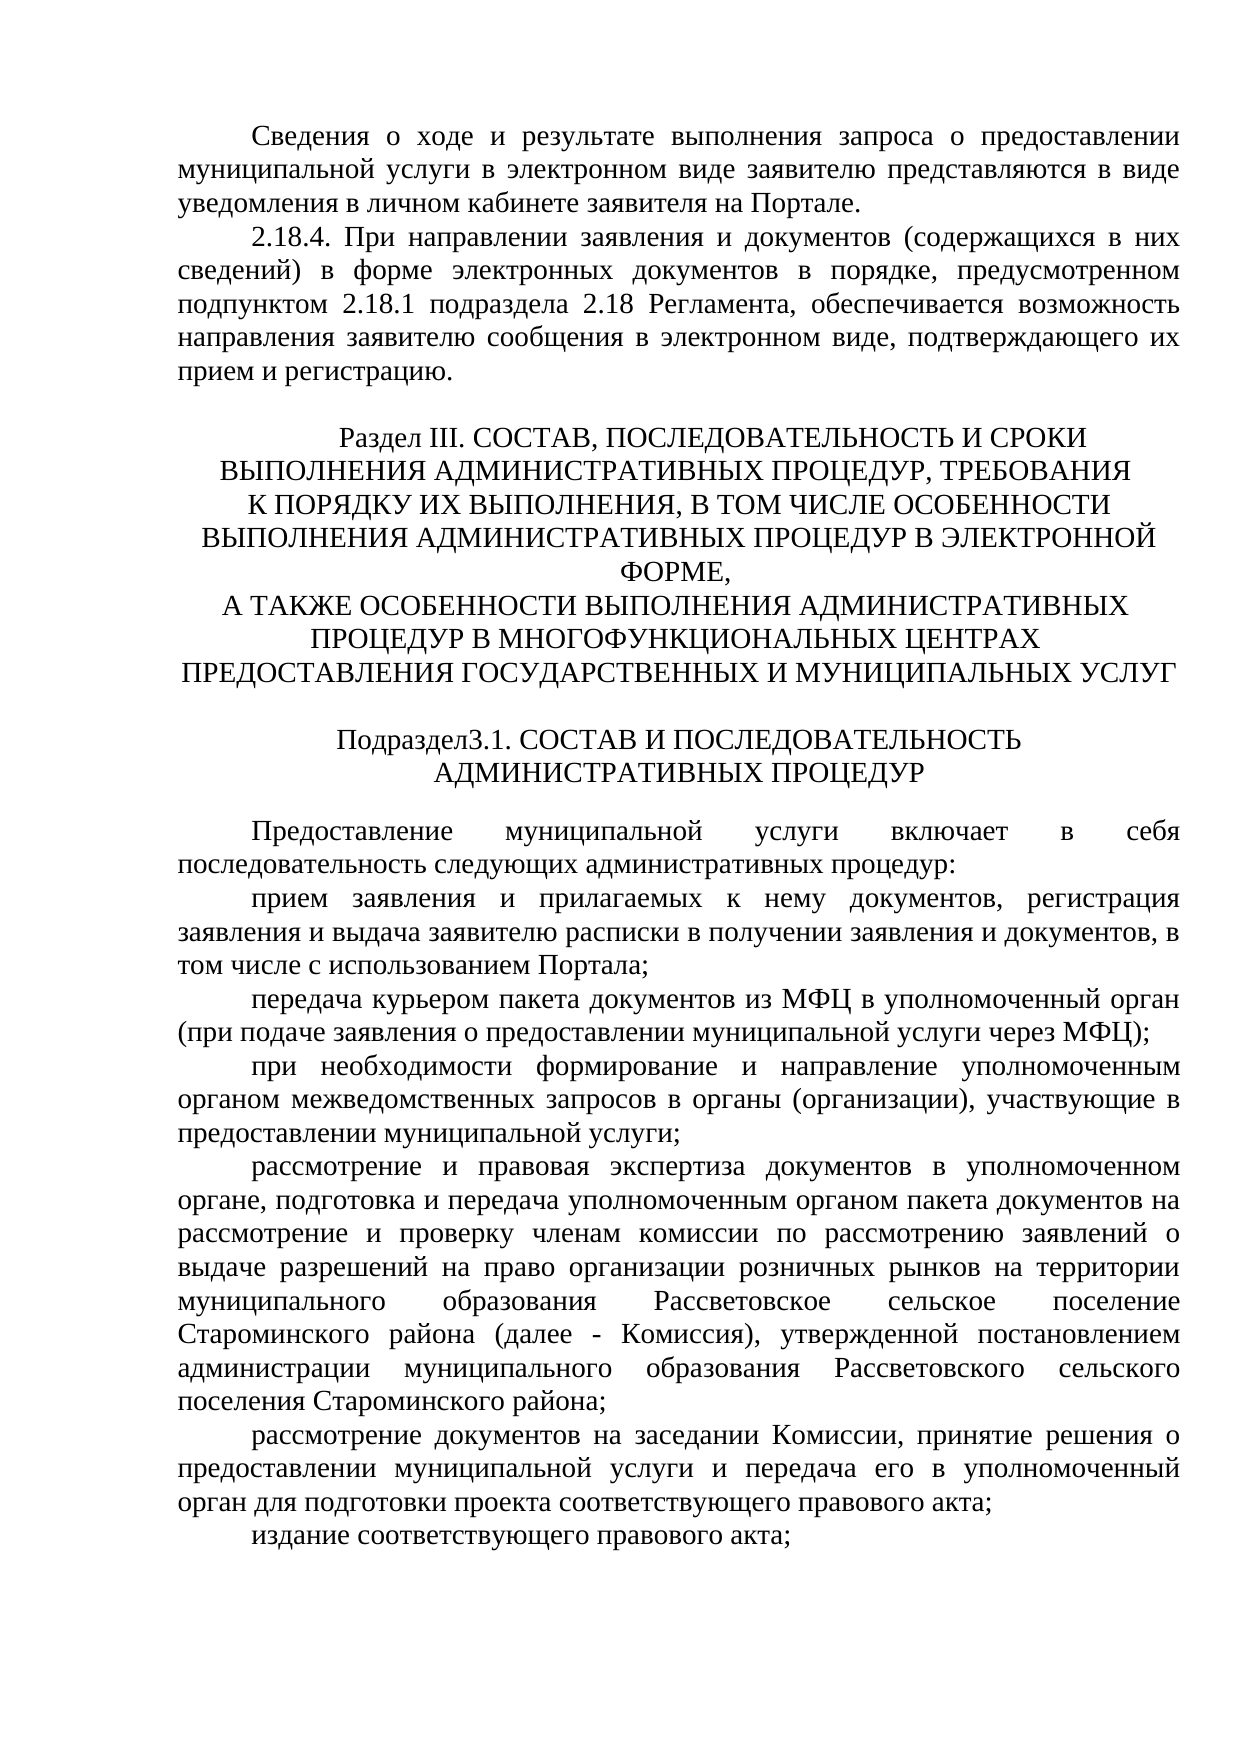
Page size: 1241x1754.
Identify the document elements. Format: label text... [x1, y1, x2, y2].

text при необходимости формирование и направление уполномоченным органом межведомственных запросов в органы (организации), участвующие в предоставлении муниципальной услуги; [177, 1048, 1181, 1148]
text передача курьером пакета документов из МФЦ в уполномоченный орган (при подаче заявления о предоставлении муниципальной услуги через МФЦ); [177, 981, 1181, 1048]
text Раздел III. СОСТАВ, ПОСЛЕДОВАТЕЛЬНОСТЬ И СРОКИ ВЫПОЛНЕНИЯ АДМИНИСТРАТИВНЫХ ПРОЦЕДУР, ТРЕБОВАНИЯ К ПОРЯДКУ ИХ ВЫПОЛНЕНИЯ, В ТОМ ЧИСЛЕ ОСОБЕННОСТИ ВЫПОЛНЕНИЯ АДМИНИСТРАТИВНЫХ ПРОЦЕДУР В ЭЛЕКТРОННОЙ ФОРМЕ, А ТАКЖЕ ОСОБЕННОСТИ ВЫПОЛНЕНИЯ АДМИНИСТРАТИВНЫХ ПРОЦЕДУР В МНОГОФУНКЦИОНАЛЬНЫХ ЦЕНТРАХ ПРЕДОСТАВЛЕНИЯ ГОСУДАРСТВЕННЫХ И МУНИЦИПАЛЬНЫХ УСЛУГ [177, 420, 1181, 688]
text издание соответствующего правового акта; [177, 1517, 1181, 1551]
text Сведения о ходе и результате выполнения запроса о предоставлении муниципальной услуги в электронном виде заявителю представляются в виде уведомления в личном кабинете заявителя на Портале. [177, 118, 1181, 219]
text прием заявления и прилагаемых к нему документов, регистрация заявления и выдача заявителю расписки в получении заявления и документов, в том числе с использованием Портала; [177, 880, 1181, 981]
text Подраздел3.1. СОСТАВ И ПОСЛЕДОВАТЕЛЬНОСТЬ АДМИНИСТРАТИВНЫХ ПРОЦЕДУР [177, 722, 1181, 789]
text Предоставление муниципальной услуги включает в себя последовательность следующих административных процедур: [177, 813, 1181, 880]
text 2.18.4. При направлении заявления и документов (содержащихся в них сведений) в форме электронных документов в порядке, предусмотренном подпунктом 2.18.1 подраздела 2.18 Регламента, обеспечивается возможность направления заявителю сообщения в электронном виде, подтверждающего их прием и регистрацию. [177, 219, 1181, 386]
text рассмотрение документов на заседании Комиссии, принятие решения о предоставлении муниципальной услуги и передача его в уполномоченный орган для подготовки проекта соответствующего правового акта; [177, 1417, 1181, 1517]
text рассмотрение и правовая экспертиза документов в уполномоченном органе, подготовка и передача уполномоченным органом пакета документов на рассмотрение и проверку членам комиссии по рассмотрению заявлений о выдаче разрешений на право организации розничных рынков на территории муниципального образования Рассветовское сельское поселение Староминского района (далее - Комиссия), утвержденной постановлением администрации муниципального образования Рассветовского сельского поселения Староминского района; [177, 1148, 1181, 1417]
